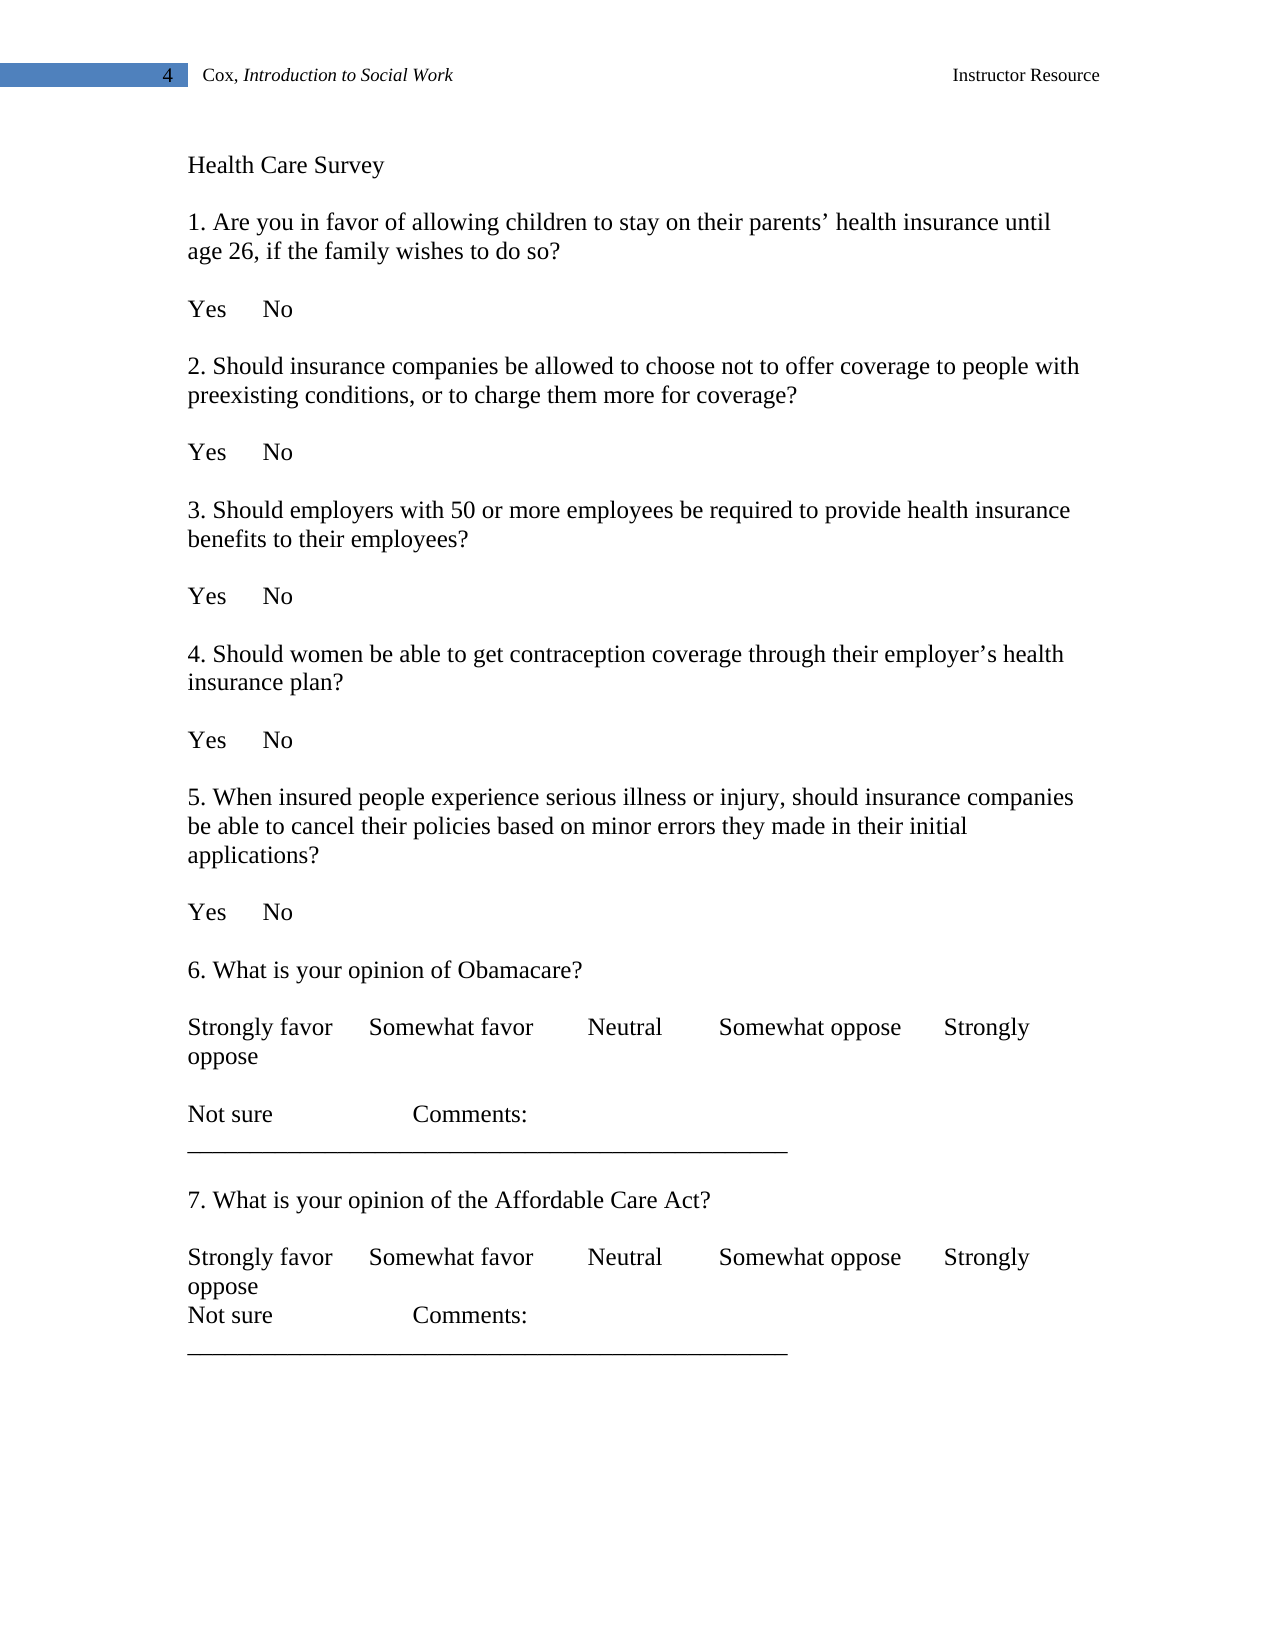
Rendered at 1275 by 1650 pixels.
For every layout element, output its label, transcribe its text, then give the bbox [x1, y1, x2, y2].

text Not sure Comments: ________________________________________________ [187, 1099, 1087, 1156]
text Strongly favor Somewhat favor Neutral Somewhat oppose Strongly oppose [187, 1242, 1087, 1300]
text 4. Should women be able to get contraception coverage through their employer’s health insurance plan? [187, 639, 1087, 696]
text 6. What is your opinion of Obamacare? [187, 955, 1087, 984]
text 3. Should employers with 50 or more employees be required to provide health insurance benefits to their employees? [187, 495, 1087, 552]
text 1. Are you in favor of allowing children to stay on their parents’ health insurance until age 26, if the family wishes to do so? [187, 207, 1087, 265]
text 5. When insured people experience serious illness or injury, should insurance companies be able to cancel their policies based on minor errors they made in their initial applications? [187, 782, 1087, 869]
text Not sure Comments: ________________________________________________ [187, 1300, 1087, 1357]
text Strongly favor Somewhat favor Neutral Somewhat oppose Strongly oppose [187, 1012, 1087, 1070]
text Yes No [187, 725, 1087, 754]
text Health Care Survey [187, 150, 1087, 179]
text 7. What is your opinion of the Affordable Care Act? [187, 1185, 1087, 1214]
text Yes No [187, 581, 1087, 610]
text Yes No [187, 897, 1087, 926]
text 2. Should insurance companies be allowed to choose not to offer coverage to people with preexisting conditions, or to charge them more for coverage? [187, 351, 1087, 409]
text Yes No [187, 294, 1087, 322]
text Yes No [187, 437, 1087, 466]
